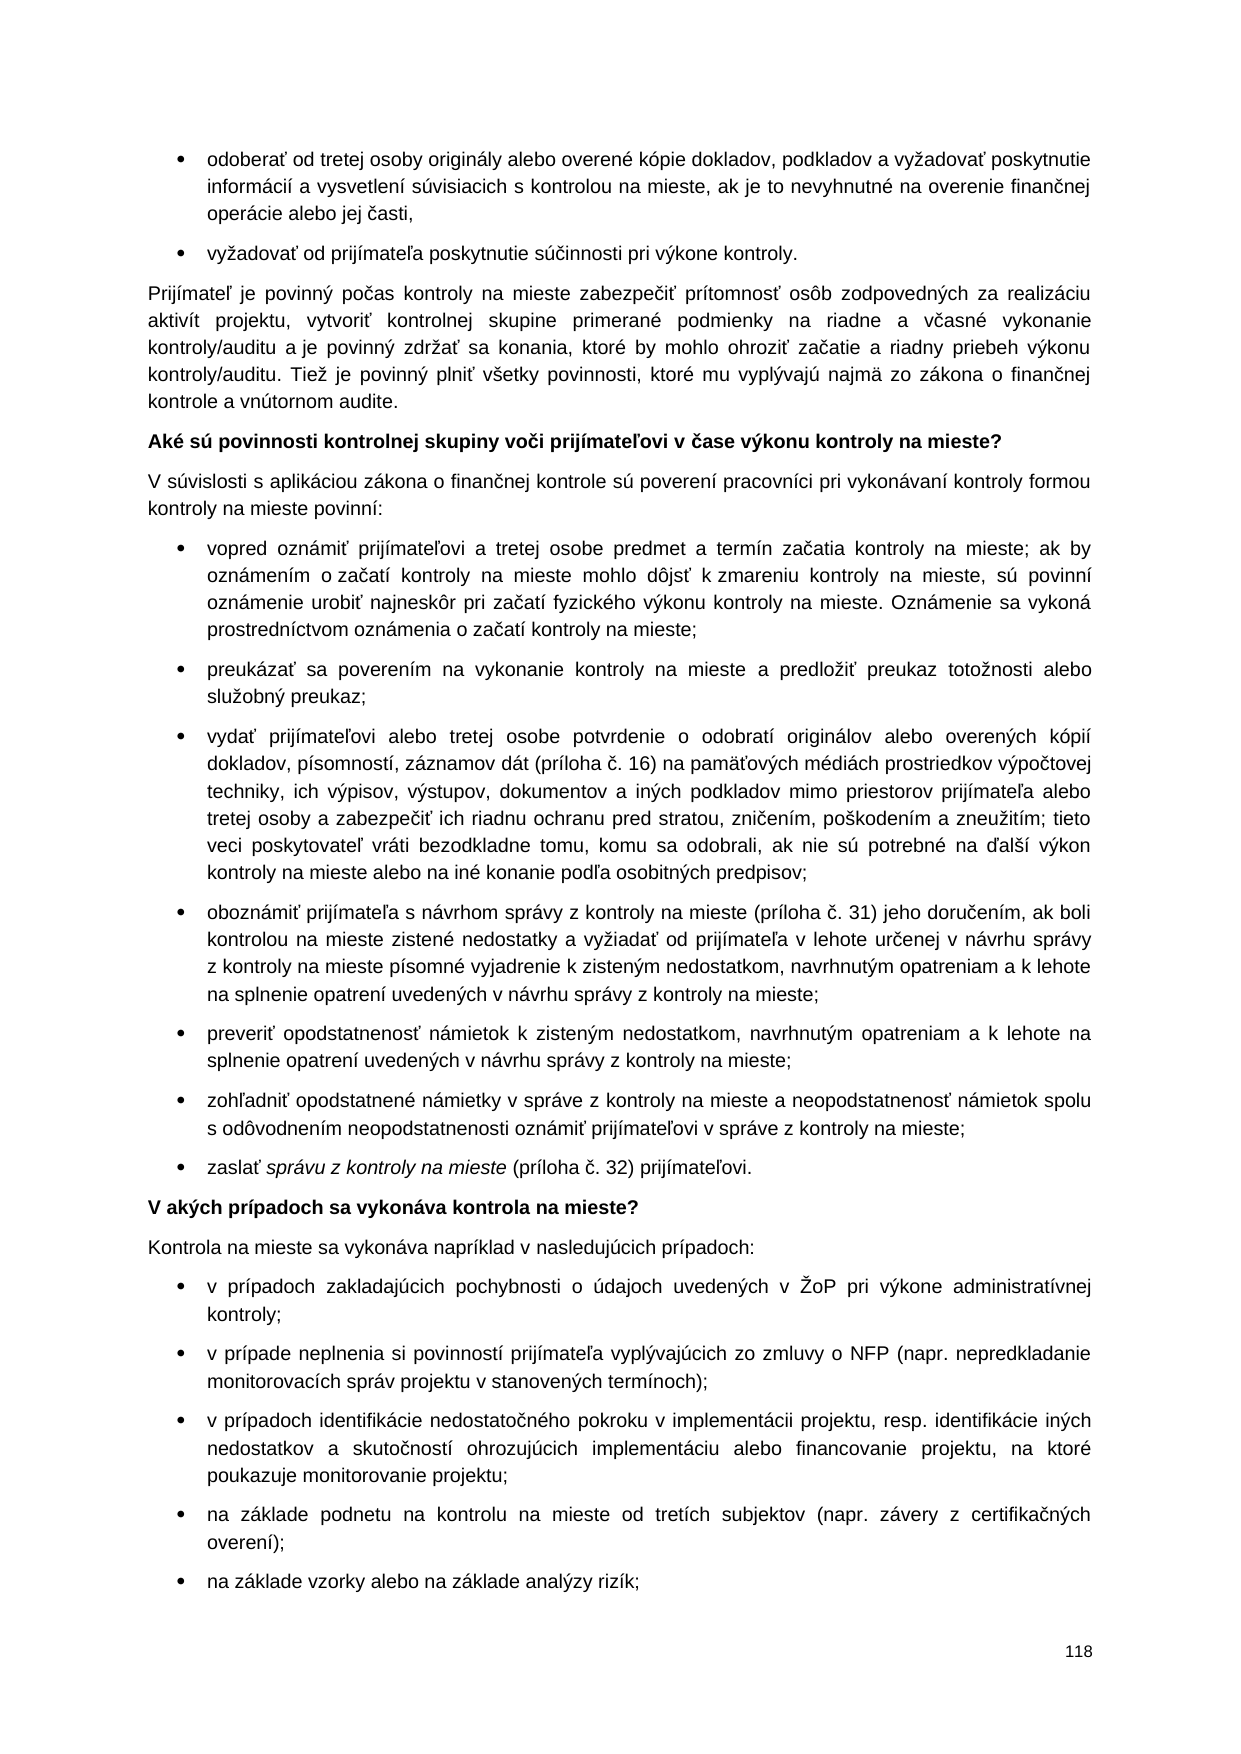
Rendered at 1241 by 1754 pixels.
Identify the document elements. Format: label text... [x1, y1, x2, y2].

text preveriť opodstatnenosť námietok k zisteným nedostatkom, navrhnutým opatreniam a k lehote na splnenie opatrení uvedených v návrhu správy z kontroly na mieste; [177, 1022, 1092, 1072]
text vyžadovať od prijímateľa poskytnutie súčinnosti pri výkone kontroly. [177, 242, 1092, 265]
text Aké sú povinnosti kontrolnej skupiny voči prijímateľovi v čase výkonu kontroly na mieste? [148, 430, 1092, 453]
text vydať prijímateľovi alebo tretej osobe potvrdenie o odobratí originálov alebo overených kópií dokladov, písomností, záznamov dát (príloha č. 16) na pamäťových médiách prostriedkov výpočtovej techniky, ich výpisov, výstupov, dokumentov a iných podkladov mimo priestorov prijímateľa alebo tretej osoby a zabezpečiť ich riadnu ochranu pred stratou, zničením, poškodením a zneužitím; tieto veci poskytovateľ vráti bezodkladne tomu, komu sa odobrali, ak nie sú potrebné na ďalší výkon kontroly na mieste alebo na iné konanie podľa osobitných predpisov; [177, 725, 1092, 884]
text vopred oznámiť prijímateľovi a tretej osobe predmet a termín začatia kontroly na mieste; ak by oznámením o začatí kontroly na mieste mohlo dôjsť k zmareniu kontroly na mieste, sú povinní oznámenie urobiť najneskôr pri začatí fyzického výkonu kontroly na mieste. Oznámenie sa vykoná prostredníctvom oznámenia o začatí kontroly na mieste; [177, 537, 1092, 641]
text zohľadniť opodstatnené námietky v správe z kontroly na mieste a neopodstatnenosť námietok spolu s odôvodnením neopodstatnenosti oznámiť prijímateľovi v správe z kontroly na mieste; [177, 1089, 1092, 1139]
list v prípadoch identifikácie nedostatočného pokroku v implementácii projektu, resp. identifikácie iných nedostatkov a skutočností ohrozujúcich implementáciu alebo financovanie projektu, na ktoré poukazuje monitorovanie projektu; [177, 1409, 1092, 1486]
text preukázať sa poverením na vykonanie kontroly na mieste a predložiť preukaz totožnosti alebo služobný preukaz; [177, 658, 1092, 708]
list v prípadoch zakladajúcich pochybnosti o údajoch uvedených v ŽoP pri výkone administratívnej kontroly; [177, 1275, 1092, 1325]
text V akých prípadoch sa vykonáva kontrola na mieste? [148, 1196, 1092, 1218]
list na základe vzorky alebo na základe analýzy rizík; [177, 1570, 1092, 1593]
list na základe podnetu na kontrolu na mieste od tretích subjektov (napr. závery z certifikačných overení); [177, 1503, 1092, 1553]
list v prípade neplnenia si povinností prijímateľa vyplývajúcich zo zmluvy o NFP (napr. nepredkladanie monitorovacích správ projektu v stanovených termínoch); [177, 1342, 1092, 1392]
text oboznámiť prijímateľa s návrhom správy z kontroly na mieste (príloha č. 31) jeho doručením, ak boli kontrolou na mieste zistené nedostatky a vyžiadať od prijímateľa v lehote určenej v návrhu správy z kontroly na mieste písomné vyjadrenie k zisteným nedostatkom, navrhnutým opatreniam a k lehote na splnenie opatrení uvedených v návrhu správy z kontroly na mieste; [177, 901, 1092, 1005]
text zaslať správu z kontroly na mieste (príloha č. 32) prijímateľovi. [177, 1156, 1092, 1179]
text odoberať od tretej osoby originály alebo overené kópie dokladov, podkladov a vyžadovať poskytnutie informácií a vysvetlení súvisiacich s kontrolou na mieste, ak je to nevyhnutné na overenie finančnej operácie alebo jej časti, [177, 148, 1092, 225]
text Kontrola na mieste sa vykonáva napríklad v nasledujúcich prípadoch: [148, 1236, 1092, 1258]
text Prijímateľ je povinný počas kontroly na mieste zabezpečiť prítomnosť osôb zodpovedných za realizáciu aktivít projektu, vytvoriť kontrolnej skupine primerané podmienky na riadne a včasné vykonanie kontroly/auditu a je povinný zdržať sa konania, ktoré by mohlo ohroziť začatie a riadny priebeh výkonu kontroly/auditu. Tiež je povinný plniť všetky povinnosti, ktoré mu vyplývajú najmä zo zákona o finančnej kontrole a vnútornom audite. [148, 282, 1092, 413]
text V súvislosti s aplikáciou zákona o finančnej kontrole sú poverení pracovníci pri vykonávaní kontroly formou kontroly na mieste povinní: [148, 470, 1092, 520]
